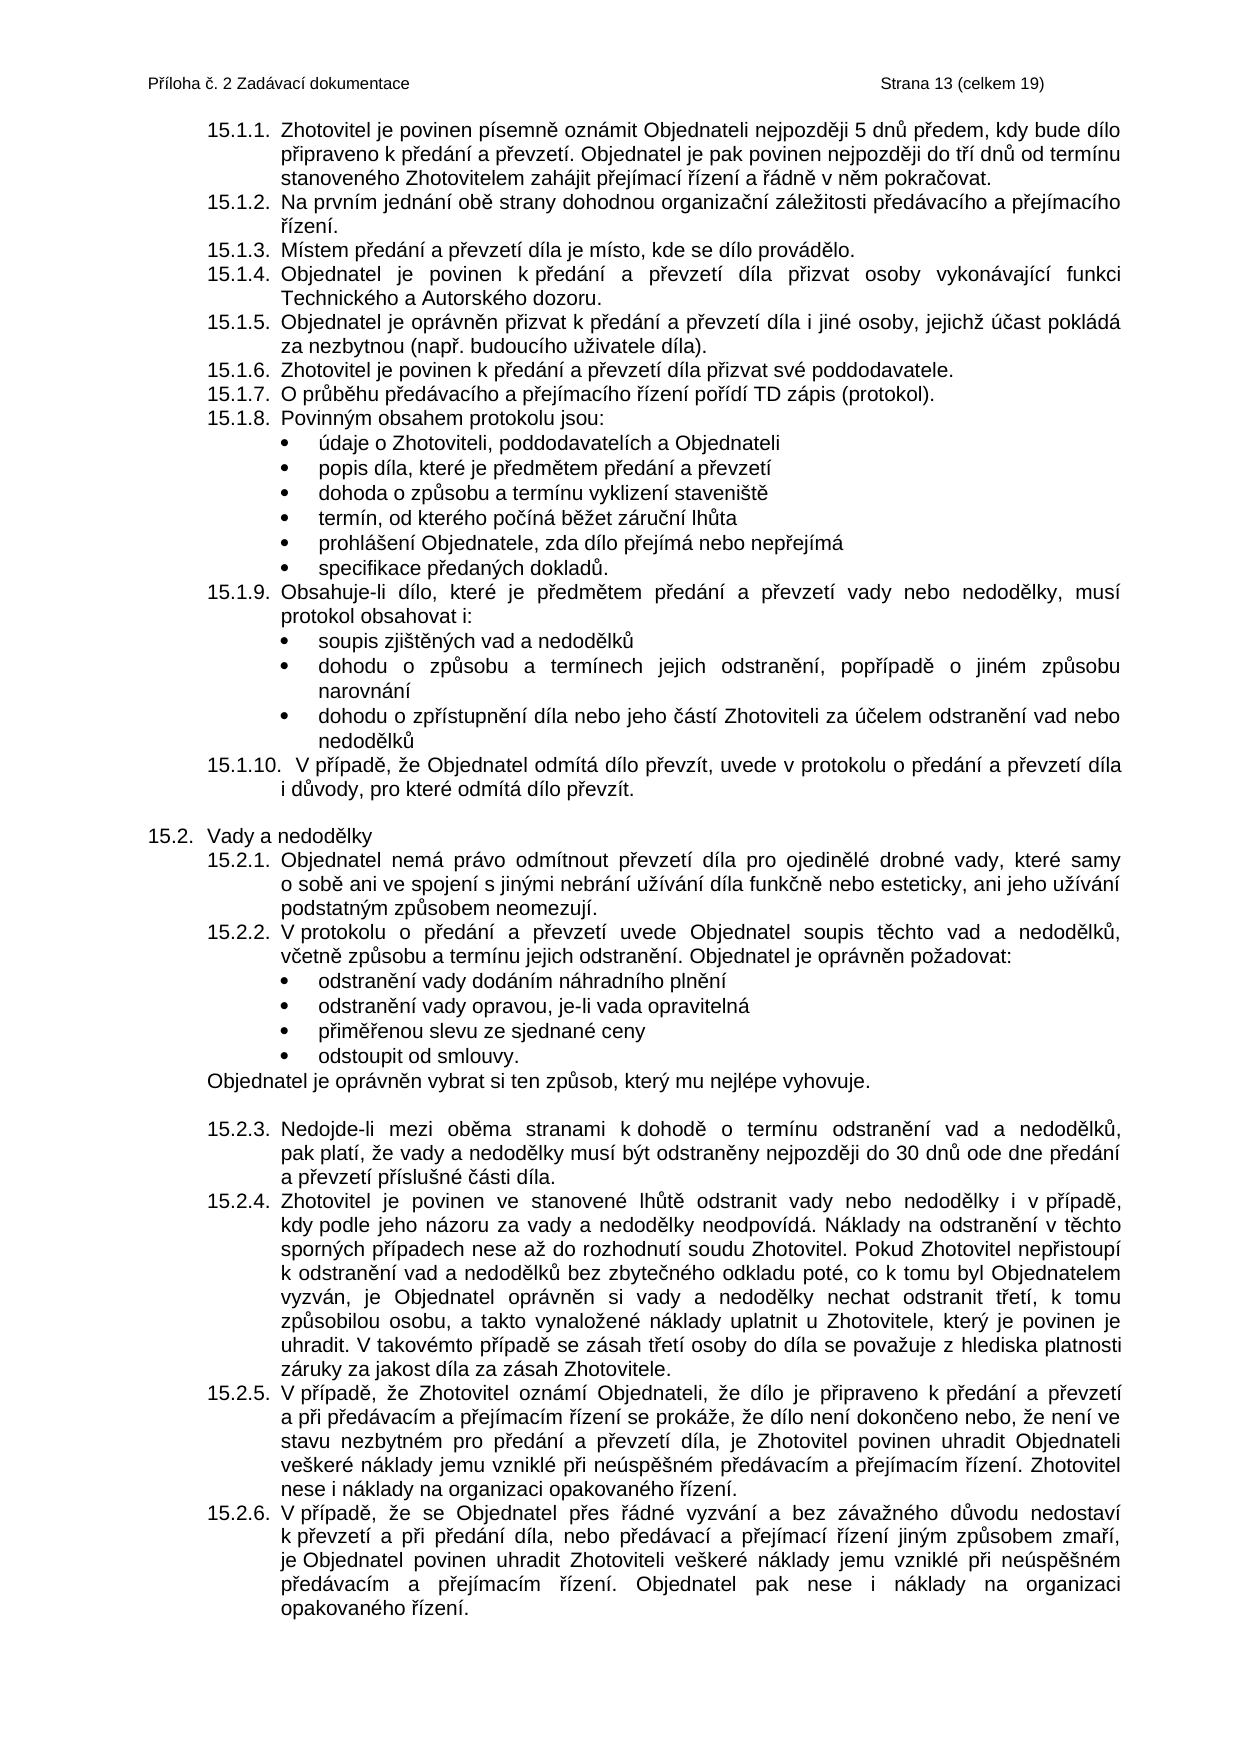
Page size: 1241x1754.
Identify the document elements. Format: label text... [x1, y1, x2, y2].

list prohlášení Objednatele, zda dílo přejímá nebo nepřejímá [281, 529, 1122, 554]
list Vady a nedodělky [148, 824, 1122, 848]
list dohoda o způsobu a termínu vyklizení staveniště [281, 479, 1122, 504]
list Povinným obsahem protokolu jsou: [207, 406, 1122, 429]
list V případě, že Objednatel odmítá dílo převzít, uvede v protokolu o předání a převzetí díla i důvody, pro které odmítá dílo převzít. [207, 752, 1122, 800]
list V případě, že Zhotovitel oznámí Objednateli, že dílo je připraveno k předání a převzetí a při předávacím a přejímacím řízení se prokáže, že dílo není dokončeno nebo, že není ve stavu nezbytném pro předání a převzetí díla, je Zhotovitel povinen uhradit Objednateli veškeré náklady jemu vzniklé při neúspěšném předávacím a přejímacím řízení. Zhotovitel nese i náklady na organizaci opakovaného řízení. [207, 1381, 1122, 1500]
list specifikace předaných dokladů. [281, 554, 1122, 579]
list Zhotovitel je povinen písemně oznámit Objednateli nejpozději 5 dnů předem, kdy bude dílo připraveno k předání a převzetí. Objednatel je pak povinen nejpozději do tří dnů od termínu stanoveného Zhotovitelem zahájit přejímací řízení a řádně v něm pokračovat. [207, 118, 1122, 190]
list Nedojde-li mezi oběma stranami k dohodě o termínu odstranění vad a nedodělků, pak platí, že vady a nedodělky musí být odstraněny nejpozději do 30 dnů ode dne předání a převzetí příslušné části díla. [207, 1117, 1122, 1189]
list přiměřenou slevu ze sjednané ceny [281, 1018, 1122, 1043]
list Objednatel je povinen k předání a převzetí díla přizvat osoby vykonávající funkci Technického a Autorského dozoru. [207, 262, 1122, 310]
list odstranění vady opravou, je-li vada opravitelná [281, 993, 1122, 1018]
list dohodu o zpřístupnění díla nebo jeho částí Zhotoviteli za účelem odstranění vad nebo nedodělků [281, 702, 1122, 752]
list O průběhu předávacího a přejímacího řízení pořídí TD zápis (protokol). [207, 382, 1122, 406]
list popis díla, které je předmětem předání a převzetí [281, 454, 1122, 479]
list Místem předání a převzetí díla je místo, kde se dílo provádělo. [207, 238, 1122, 262]
list termín, od kterého počíná běžet záruční lhůta [281, 504, 1122, 529]
list Na prvním jednání obě strany dohodnou organizační záležitosti předávacího a přejímacího řízení. [207, 190, 1122, 238]
list Objednatel je oprávněn přizvat k předání a převzetí díla i jiné osoby, jejichž účast pokládá za nezbytnou (např. budoucího uživatele díla). [207, 310, 1122, 358]
list odstranění vady dodáním náhradního plnění [281, 968, 1122, 993]
list V případě, že se Objednatel přes řádné vyzvání a bez závažného důvodu nedostaví k převzetí a při předání díla, nebo předávací a přejímací řízení jiným způsobem zmaří, je Objednatel povinen uhradit Zhotoviteli veškeré náklady jemu vzniklé při neúspěšném předávacím a přejímacím řízení. Objednatel pak nese i náklady na organizaci opakovaného řízení. [207, 1500, 1122, 1620]
list Zhotovitel je povinen k předání a převzetí díla přizvat své poddodavatele. [207, 358, 1122, 382]
list dohodu o způsobu a termínech jejich odstranění, popřípadě o jiném způsobu narovnání [281, 652, 1122, 702]
list Obsahuje-li dílo, které je předmětem předání a převzetí vady nebo nedodělky, musí protokol obsahovat i: [207, 579, 1122, 627]
list Zhotovitel je povinen ve stanovené lhůtě odstranit vady nebo nedodělky i v případě, kdy podle jeho názoru za vady a nedodělky neodpovídá. Náklady na odstranění v těchto sporných případech nese až do rozhodnutí soudu Zhotovitel. Pokud Zhotovitel nepřistoupí k odstranění vad a nedodělků bez zbytečného odkladu poté, co k tomu byl Objednatelem vyzván, je Objednatel oprávněn si vady a nedodělky nechat odstranit třetí, k tomu způsobilou osobu, a takto vynaložené náklady uplatnit u Zhotovitele, který je povinen je uhradit. V takovémto případě se zásah třetí osoby do díla se považuje z hlediska platnosti záruky za jakost díla za zásah Zhotovitele. [207, 1189, 1122, 1381]
list odstoupit od smlouvy. [281, 1043, 1122, 1068]
list soupis zjištěných vad a nedodělků [281, 627, 1122, 652]
list údaje o Zhotoviteli, poddodavatelích a Objednateli [281, 429, 1122, 454]
text Objednatel je oprávněn vybrat si ten způsob, který mu nejlépe vyhovuje. [207, 1068, 1122, 1093]
list V protokolu o předání a převzetí uvede Objednatel soupis těchto vad a nedodělků, včetně způsobu a termínu jejich odstranění. Objednatel je oprávněn požadovat: [207, 920, 1122, 968]
list Objednatel nemá právo odmítnout převzetí díla pro ojedinělé drobné vady, které samy o sobě ani ve spojení s jinými nebrání užívání díla funkčně nebo esteticky, ani jeho užívání podstatným způsobem neomezují. [207, 848, 1122, 920]
